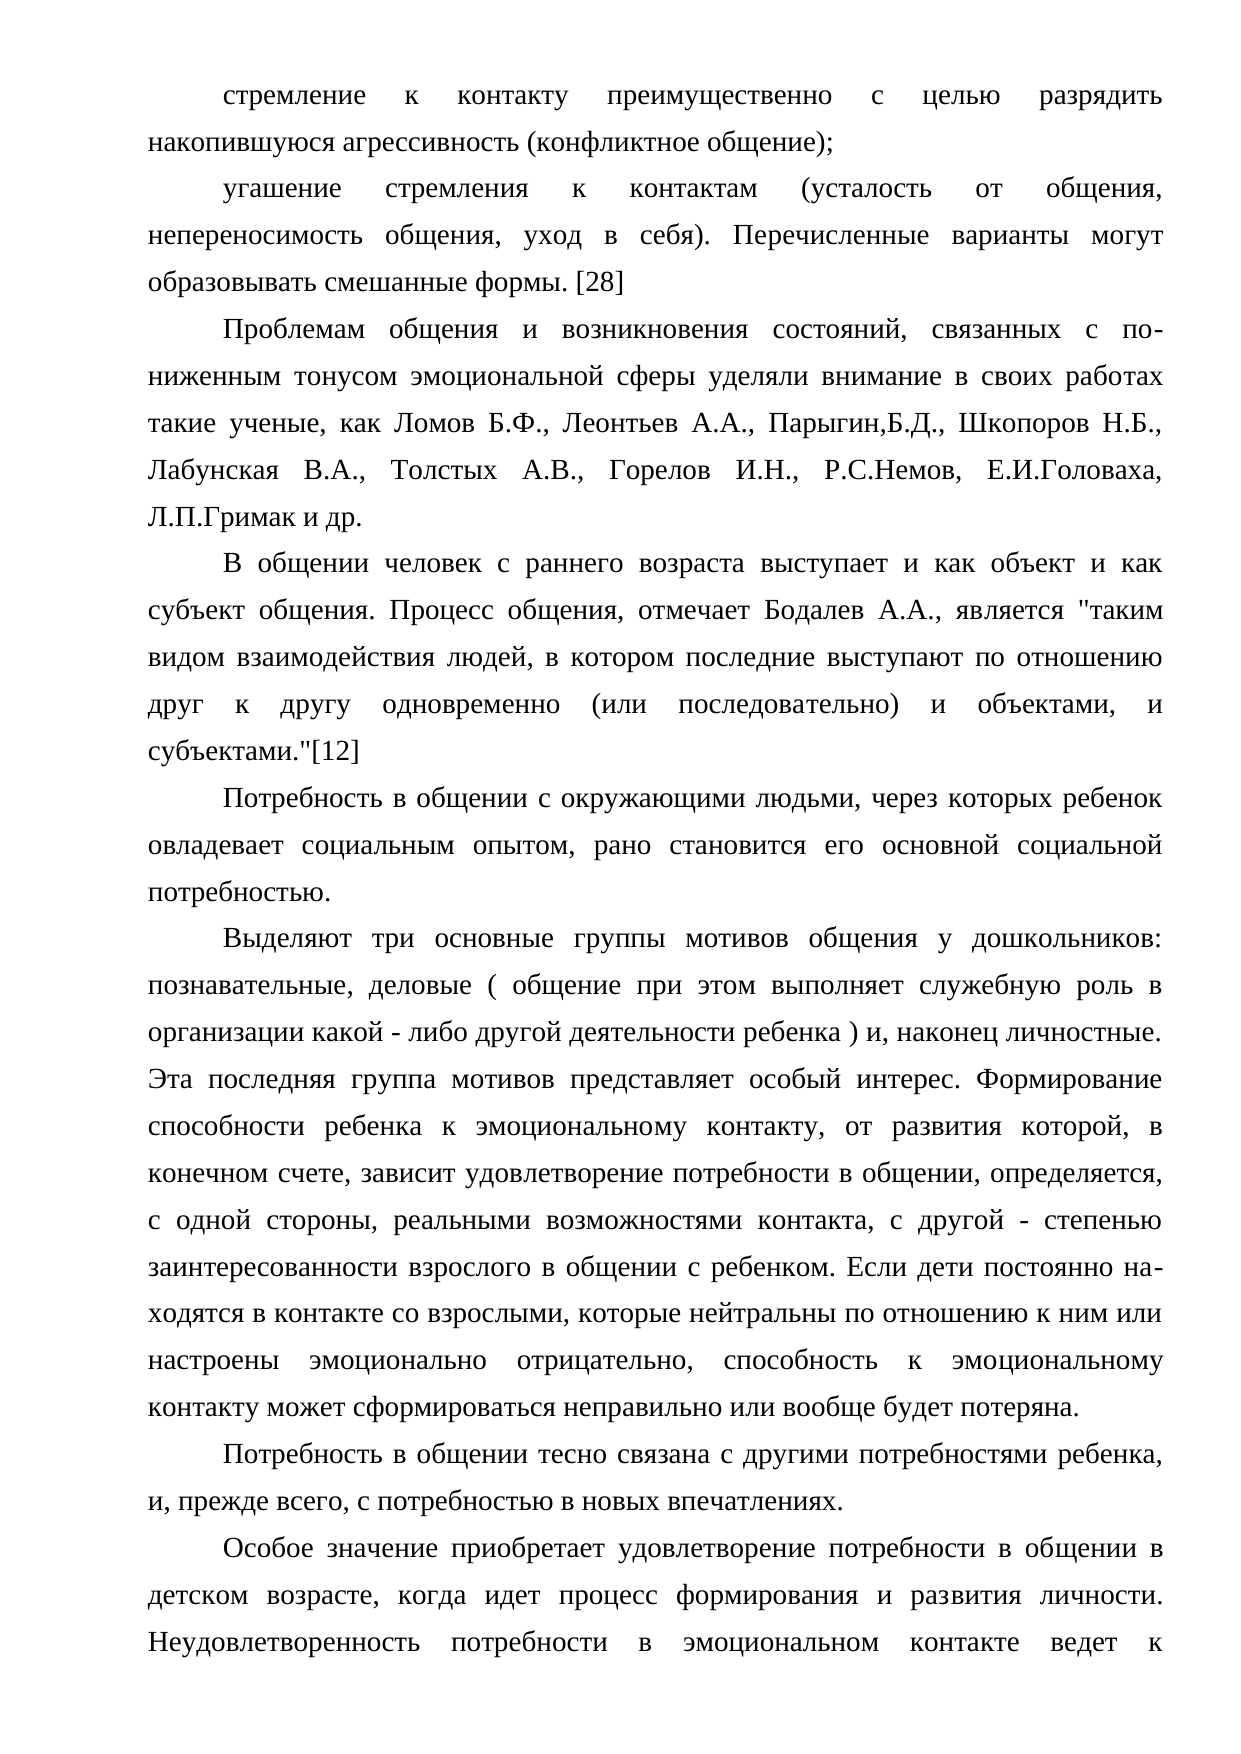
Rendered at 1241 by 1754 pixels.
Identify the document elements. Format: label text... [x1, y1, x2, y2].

text Выделяют три основные группы мотивов общения у дошкольников: познавательные, деловые ( общение при этом выполняет служебную роль в организации какой - либо другой деятельности ребенка ) и, наконец личностные. Эта последняя группа мотивов представляет особый интерес. Формирование способности ребенка к эмоциональному контакту, от развития которой, в конечном счете, зависит удовлетворение потребности в общении, определяется, с одной стороны, реальными возможностями контакта, с другой - степенью заинтересованности взрослого в общении с ребенком. Если дети постоянно находятся в контакте со взрослыми, которые нейтральны по отношению к ним или настроены эмоционально отрицательно, способность к эмоциональному контакту может сформироваться неправильно или вообще будет потеряна. [148, 921, 1163, 1423]
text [148, 1530, 1163, 1657]
text стремление к контакту преимущественно с целью разрядить накопившуюся агрессивность (конфликтное общение); [148, 77, 1163, 157]
text угашение стремления к контактам (усталость от общения, непереносимость общения, уход в себя). Перечисленные варианты могут образовывать смешанные формы. [28] [148, 171, 1163, 298]
text Проблемам общения и возникновения состояний, связанных с пониженным тонусом эмоциональной сферы уделяли внимание в своих работах такие ученые, как Ломов Б.Ф., Леонтьев А.А., Парыгин,Б.Д., Шкопоров Н.Б., Лабунская В.А., Толстых А.В., Горелов И.Н., Р.С.Немов, Е.И.Головаха, Л.П.Гримак и др. [148, 311, 1163, 532]
text Потребность в общении тесно связана с другими потребностями ребенка, и, прежде всего, с потребностью в новых впечатлениях. [148, 1436, 1163, 1517]
text Потребность в общении с окружающими людьми, через которых ребенок овладевает социальным опытом, рано становится его основной социальной потребностью. [148, 780, 1163, 907]
text В общении человек с раннего возраста выступает и как объект и как субъект общения. Процесс общения, отмечает Бодалев А.А., является "таким видом взаимодействия людей, в котором последние выступают по отношению друг к другу одновременно (или последовательно) и объектами, и субъектами."[12] [148, 546, 1163, 767]
